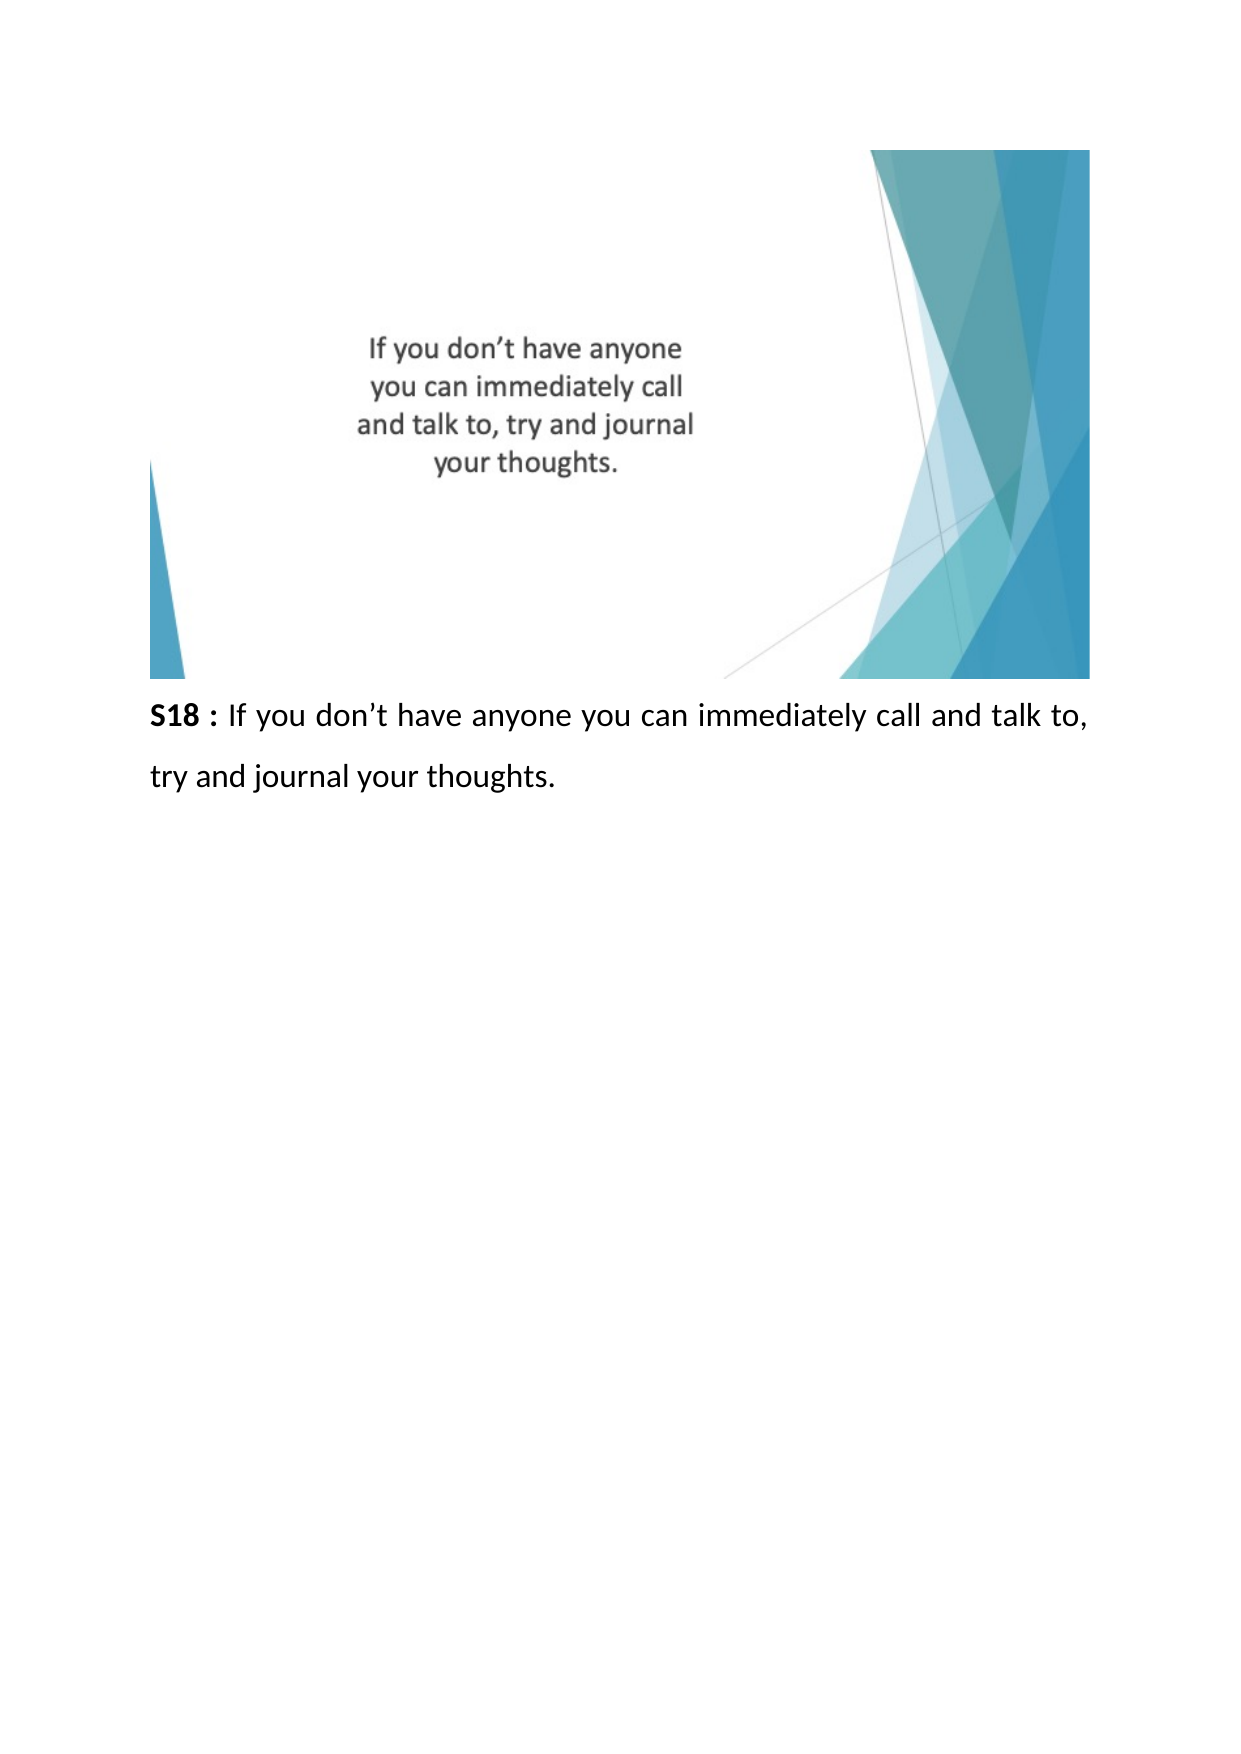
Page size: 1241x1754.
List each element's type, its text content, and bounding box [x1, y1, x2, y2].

text S18 : If you don’t have anyone you can immediately call and talk to, try and journal your thoughts. [150, 694, 1090, 796]
picture [150, 150, 1090, 679]
